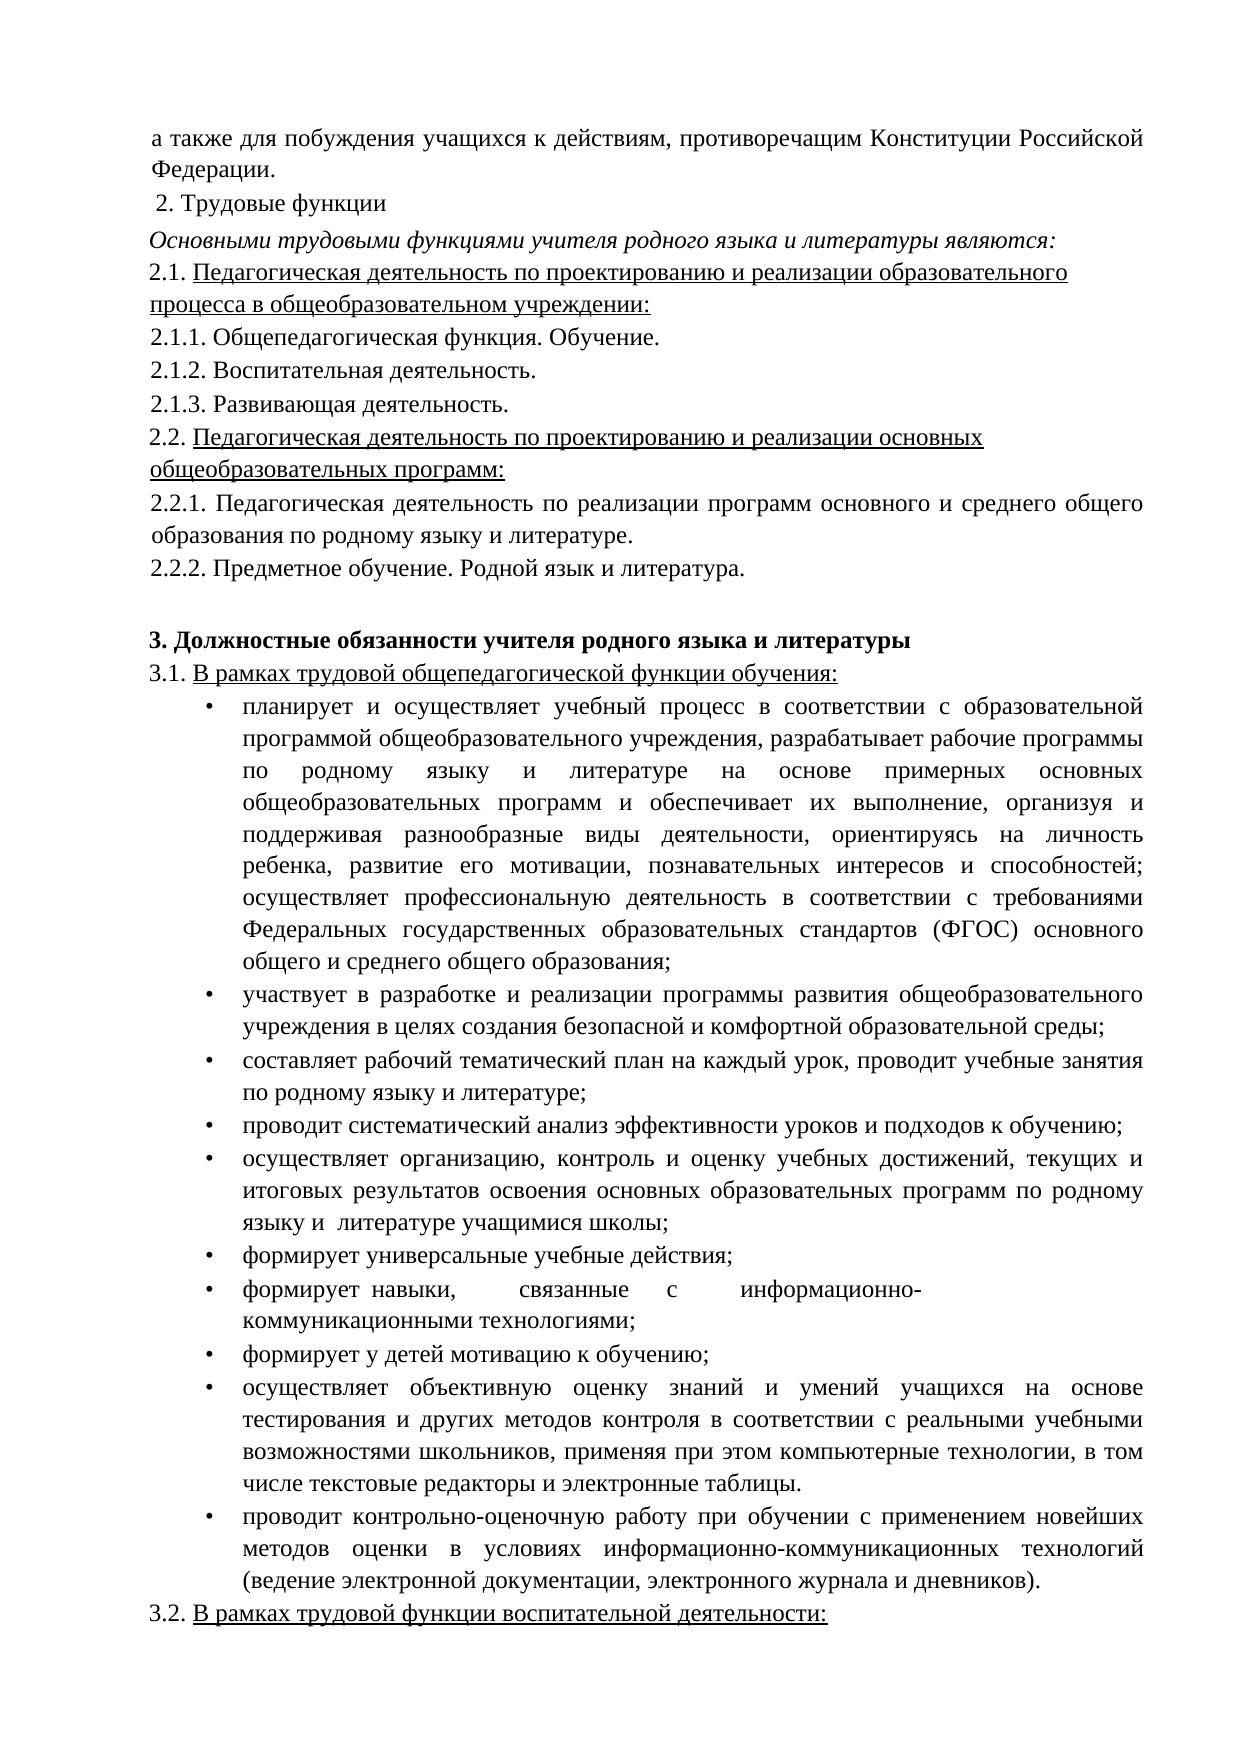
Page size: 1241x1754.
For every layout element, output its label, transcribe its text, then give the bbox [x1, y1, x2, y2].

text 3.2. В рамках трудовой функции воспитательной деятельности: [148, 1598, 1144, 1627]
text 2.1. Педагогическая деятельность по проектированию и реализации образовательного процесса в общеобразовательном учреждении: [148, 257, 1144, 317]
text 2.1.3. Развивающая деятельность. [150, 389, 1144, 418]
list составляет рабочий тематический план на каждый урок, проводит учебные занятия по родному языку и литературе; [205, 1045, 1144, 1105]
list проводит систематический анализ эффективности уроков и подходов к обучению; [205, 1110, 1144, 1139]
subtitle 3. Должностные обязанности учителя родного языка и литературы [148, 625, 1144, 654]
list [150, 123, 1144, 183]
text 2.2.2. Предметное обучение. Родной язык и литература. [150, 553, 1144, 582]
list участвует в разработке и реализации программы развития общеобразовательного учреждения в целях создания безопасной и комфортной образовательной среды; [205, 979, 1144, 1040]
text Основными трудовыми функциями учителя родного языка и литературы являются: [148, 226, 1144, 254]
list формирует навыки, связанные с информационно-коммуникационными технологиями; [205, 1274, 1144, 1334]
list формирует у детей мотивацию к обучению; [205, 1339, 1144, 1368]
text 2. Трудовые функции [150, 188, 1144, 217]
list осуществляет объективную оценку знаний и умений учащихся на основе тестирования и других методов контроля в соответствии с реальными учебными возможностями школьников, применяя при этом компьютерные технологии, в том числе текстовые редакторы и электронные таблицы. [205, 1372, 1144, 1497]
text 2.1.2. Воспитательная деятельность. [150, 356, 1144, 384]
list проводит контрольно-оценочную работу при обучении с применением новейших методов оценки в условиях информационно-коммуникационных технологий (ведение электронной документации, электронного журнала и дневников). [205, 1501, 1144, 1594]
list планирует и осуществляет учебный процесс в соответствии с образовательной программой общеобразовательного учреждения, разрабатывает рабочие программы по родному языку и литературе на основе примерных основных общеобразовательных программ и обеспечивает их выполнение, организуя и поддерживая разнообразные виды деятельности, ориентируясь на личность ребенка, развитие его мотивации, познавательных интересов и способностей; осуществляет профессиональную деятельность в соответствии с требованиями Федеральных государственных образовательных стандартов (ФГОС) основного общего и среднего общего образования; [205, 691, 1144, 975]
text 2.2. Педагогическая деятельность по проектированию и реализации основных общеобразовательных программ: [148, 422, 1144, 483]
text 2.2.1. Педагогическая деятельность по реализации программ основного и среднего общего образования по родному языку и литературе. [150, 488, 1144, 549]
text 2.1.1. Общепедагогическая функция. Обучение. [150, 322, 1144, 351]
text 3.1. В рамках трудовой общепедагогической функции обучения: [148, 658, 1144, 686]
list осуществляет организацию, контроль и оценку учебных достижений, текущих и итоговых результатов освоения основных образовательных программ по родному языку и литературе учащимися школы; [205, 1143, 1144, 1236]
list формирует универсальные учебные действия; [205, 1240, 1144, 1269]
